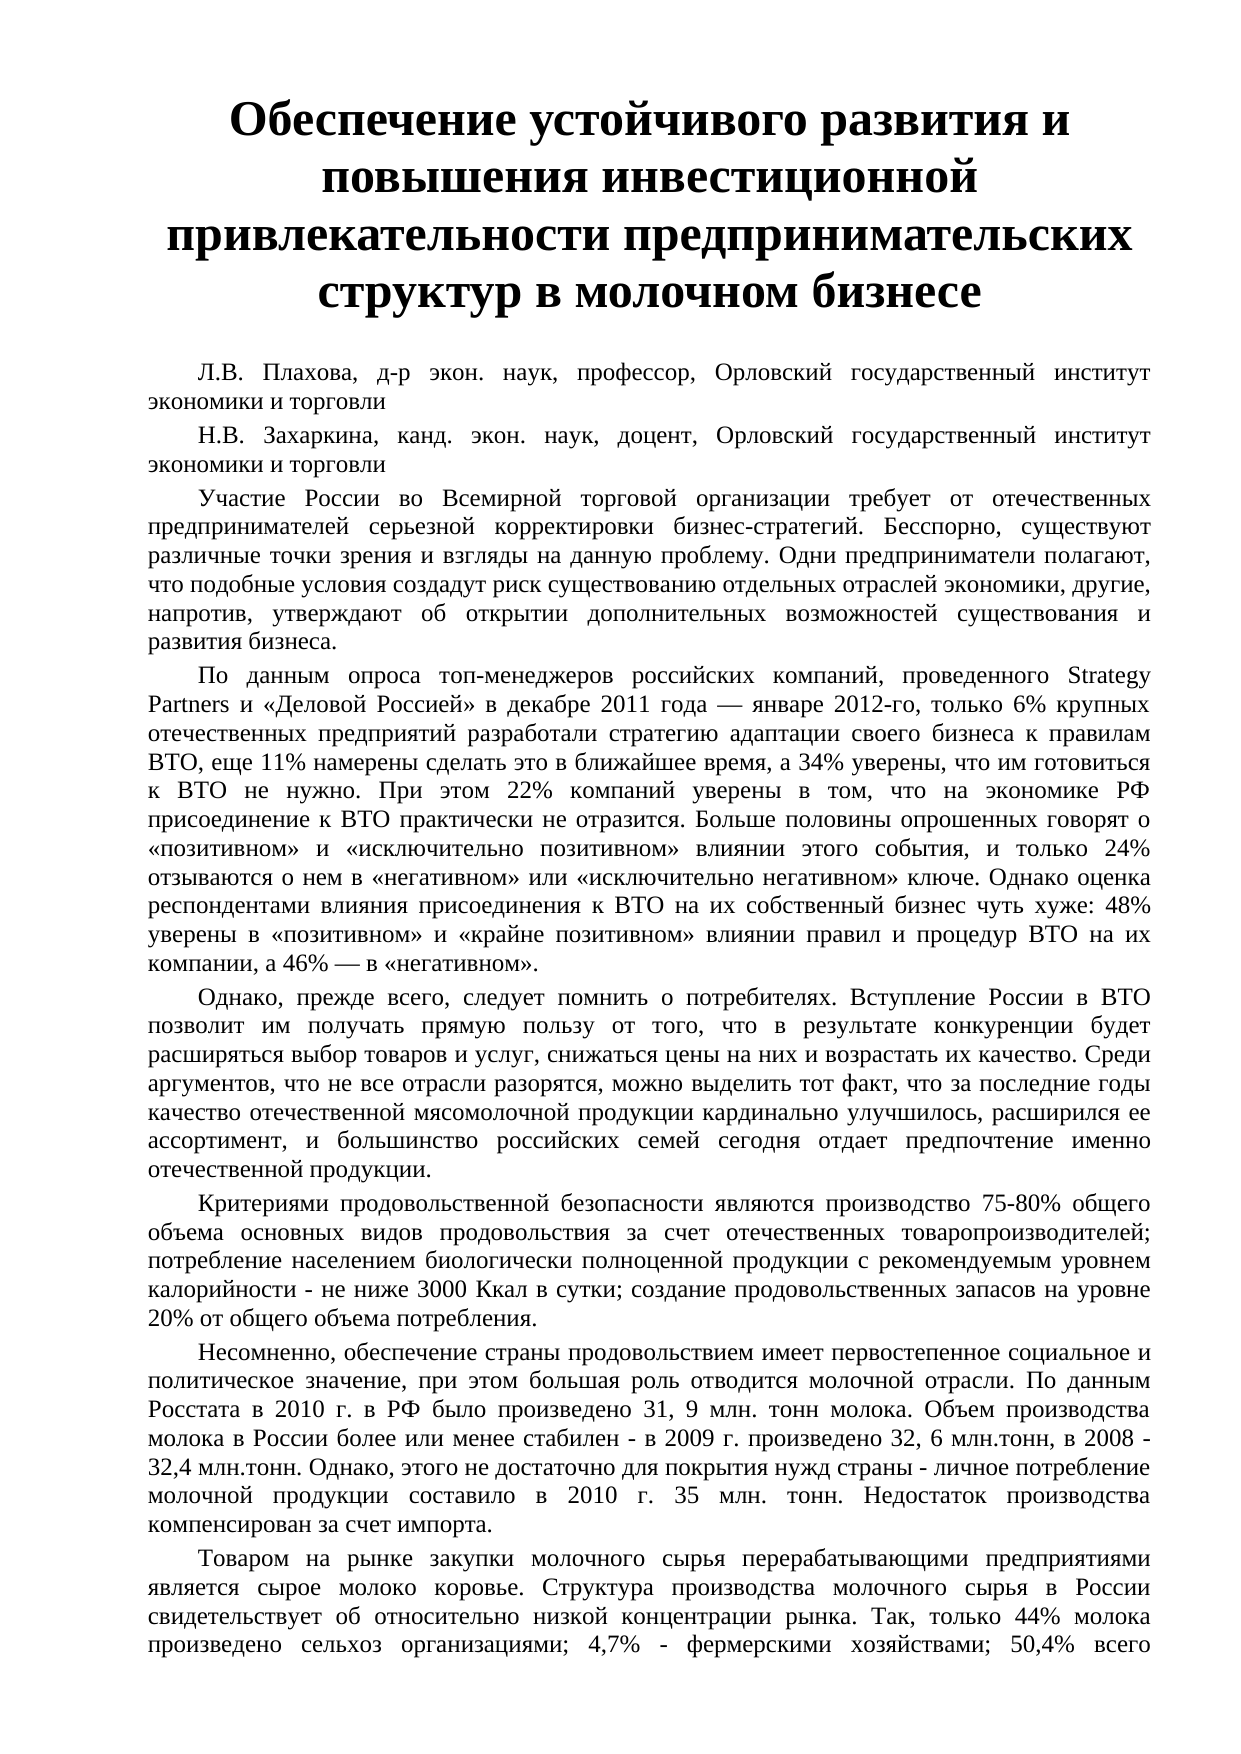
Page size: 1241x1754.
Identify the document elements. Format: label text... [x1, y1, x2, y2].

subtitle Обеспечение устойчивого развития и повышения инвестиционной привлекательности предпринимательских структур в молочном бизнесе [148, 88, 1152, 318]
text Н.В. Захаркина, канд. экон. наук, доцент, Орловский государственный институт экономики и торговли [148, 420, 1152, 478]
text Несомненно, обеспечение страны продовольствием имеет первостепенное социальное и политическое значение, при этом большая роль отводится молочной отрасли. По данным Росстата в 2010 г. в РФ было произведено 31, 9 млн. тонн молока. Объем производства молока в России более или менее стабилен - в 2009 г. произведено 32, 6 млн.тонн, в 2008 - 32,4 млн.тонн. Однако, этого не достаточно для покрытия нужд страны - личное потребление молочной продукции составило в 2010 г. 35 млн. тонн. Недостаток производства компенсирован за счет импорта. [148, 1337, 1152, 1538]
text По данным опроса топ-менеджеров российских компаний, проведенного Strategy Partners и «Деловой Россией» в декабре 2011 года — январе 2012-го, только 6% крупных отечественных предприятий разработали стратегию адаптации своего бизнеса к правилам ВТО, еще 11% намерены сделать это в ближайшее время, а 34% уверены, что им готовиться к ВТО не нужно. При этом 22% компаний уверены в том, что на экономике РФ присоединение к ВТО практически не отразится. Больше половины опрошенных говорят о «позитивном» и «исключительно позитивном» влиянии этого события, и только 24% отзываются о нем в «негативном» или «исключительно негативном» ключе. Однако оценка респондентами влияния присоединения к ВТО на их собственный бизнес чуть хуже: 48% уверены в «позитивном» и «крайне позитивном» влиянии правил и процедур ВТО на их компании, а 46% — в «негативном». [148, 660, 1152, 977]
text Участие России во Всемирной торговой организации требует от отечественных предпринимателей серьезной корректировки бизнес-стратегий. Бесспорно, существуют различные точки зрения и взгляды на данную проблему. Одни предприниматели полагают, что подобные условия создадут риск существованию отдельных отраслей экономики, другие, напротив, утверждают об открытии дополнительных возможностей существования и развития бизнеса. [148, 483, 1152, 655]
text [148, 1543, 1152, 1658]
text Однако, прежде всего, следует помнить о потребителях. Вступление России в ВТО позволит им получать прямую пользу от того, что в результате конкуренции будет расширяться выбор товаров и услуг, снижаться цены на них и возрастать их качество. Среди аргументов, что не все отрасли разорятся, можно выделить тот факт, что за последние годы качество отечественной мясомолочной продукции кардинально улучшилось, расширился ее ассортимент, и большинство российских семей сегодня отдает предпочтение именно отечественной продукции. [148, 982, 1152, 1183]
text Л.В. Плахова, д-р экон. наук, профессор, Орловский государственный институт экономики и торговли [148, 357, 1152, 415]
text Критериями продовольственной безопасности являются производство 75-80% общего объема основных видов продовольствия за счет отечественных товаропроизводителей; потребление населением биологически полноценной продукции с рекомендуемым уровнем калорийности - не ниже 3000 Ккал в сутки; создание продовольственных запасов на уровне 20% от общего объема потребления. [148, 1188, 1152, 1332]
